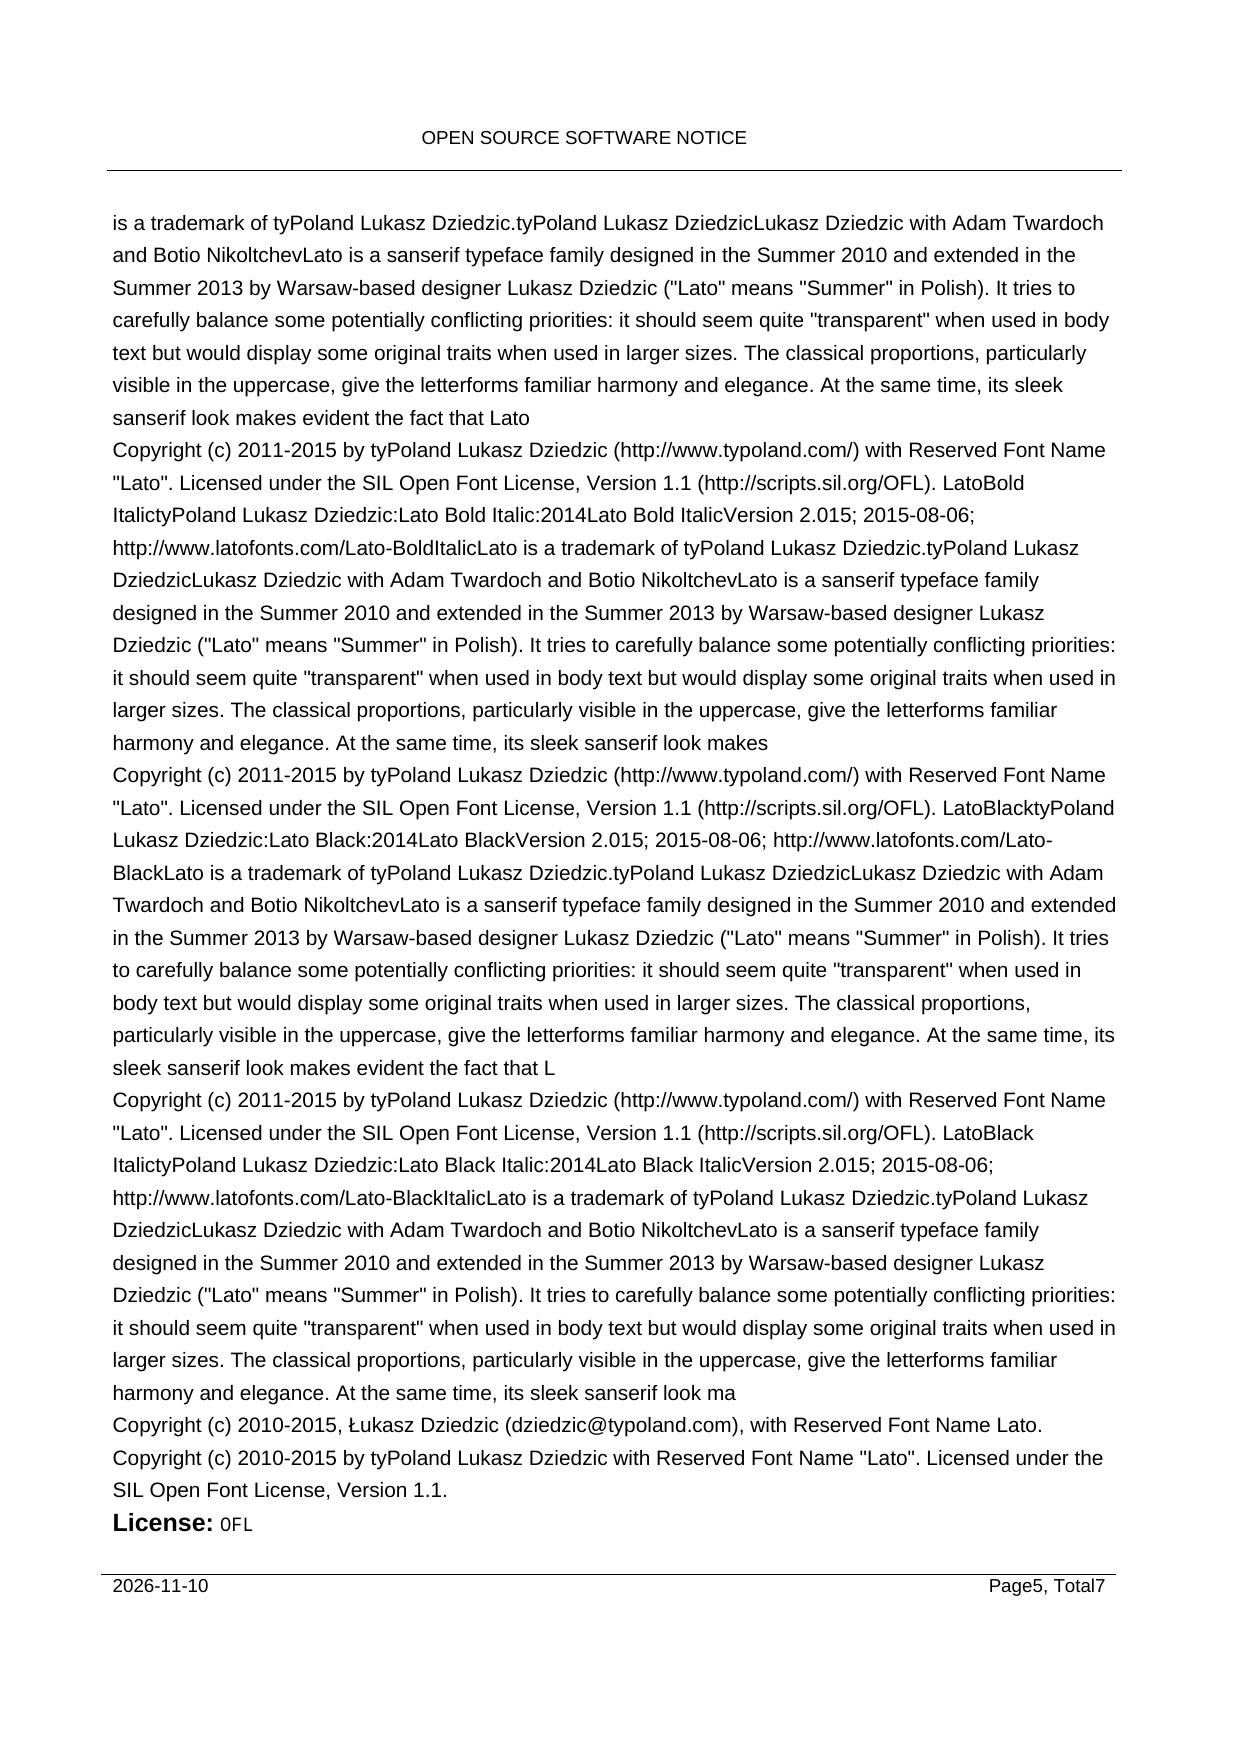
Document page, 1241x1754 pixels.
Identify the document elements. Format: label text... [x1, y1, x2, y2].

text Copyright (c) 2011-2015 by tyPoland Lukasz Dziedzic (http://www.typoland.com/) with Reserved Font Name "Lato". Licensed under the SIL Open Font License, Version 1.1 (http://scripts.sil.org/OFL). LatoBlack ItalictyPoland Lukasz Dziedzic:Lato Black Italic:2014Lato Black ItalicVersion 2.015; 2015-08-06; http://www.latofonts.com/Lato-BlackItalicLato is a trademark of tyPoland Lukasz Dziedzic.tyPoland Lukasz DziedzicLukasz Dziedzic with Adam Twardoch and Botio NikoltchevLato is a sanserif typeface family designed in the Summer 2010 and extended in the Summer 2013 by Warsaw-based designer Lukasz Dziedzic ("Lato" means "Summer" in Polish). It tries to carefully balance some potentially conflicting priorities: it should seem quite "transparent" when used in body text but would display some original traits when used in larger sizes. The classical proportions, particularly visible in the uppercase, give the letterforms familiar harmony and elegance. At the same time, its sleek sanserif look ma [112, 1084, 1128, 1409]
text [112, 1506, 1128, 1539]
text Copyright (c) 2011-2015 by tyPoland Lukasz Dziedzic (http://www.typoland.com/) with Reserved Font Name "Lato". Licensed under the SIL Open Font License, Version 1.1 (http://scripts.sil.org/OFL). LatoBlacktyPoland Lukasz Dziedzic:Lato Black:2014Lato BlackVersion 2.015; 2015-08-06; http://www.latofonts.com/Lato-BlackLato is a trademark of tyPoland Lukasz Dziedzic.tyPoland Lukasz DziedzicLukasz Dziedzic with Adam Twardoch and Botio NikoltchevLato is a sanserif typeface family designed in the Summer 2010 and extended in the Summer 2013 by Warsaw-based designer Lukasz Dziedzic ("Lato" means "Summer" in Polish). It tries to carefully balance some potentially conflicting priorities: it should seem quite "transparent" when used in body text but would display some original traits when used in larger sizes. The classical proportions, particularly visible in the uppercase, give the letterforms familiar harmony and elegance. At the same time, its sleek sanserif look makes evident the fact that L [112, 759, 1128, 1084]
text Copyright (c) 2010-2015 by tyPoland Lukasz Dziedzic with Reserved Font Name "Lato". Licensed under the SIL Open Font License, Version 1.1. [112, 1441, 1128, 1506]
text Copyright (c) 2010-2015, Łukasz Dziedzic (dziedzic@typoland.com), with Reserved Font Name Lato. [112, 1409, 1128, 1441]
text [112, 206, 1128, 434]
text Copyright (c) 2011-2015 by tyPoland Lukasz Dziedzic (http://www.typoland.com/) with Reserved Font Name "Lato". Licensed under the SIL Open Font License, Version 1.1 (http://scripts.sil.org/OFL). LatoBold ItalictyPoland Lukasz Dziedzic:Lato Bold Italic:2014Lato Bold ItalicVersion 2.015; 2015-08-06; http://www.latofonts.com/Lato-BoldItalicLato is a trademark of tyPoland Lukasz Dziedzic.tyPoland Lukasz DziedzicLukasz Dziedzic with Adam Twardoch and Botio NikoltchevLato is a sanserif typeface family designed in the Summer 2010 and extended in the Summer 2013 by Warsaw-based designer Lukasz Dziedzic ("Lato" means "Summer" in Polish). It tries to carefully balance some potentially conflicting priorities: it should seem quite "transparent" when used in body text but would display some original traits when used in larger sizes. The classical proportions, particularly visible in the uppercase, give the letterforms familiar harmony and elegance. At the same time, its sleek sanserif look makes [112, 434, 1128, 759]
